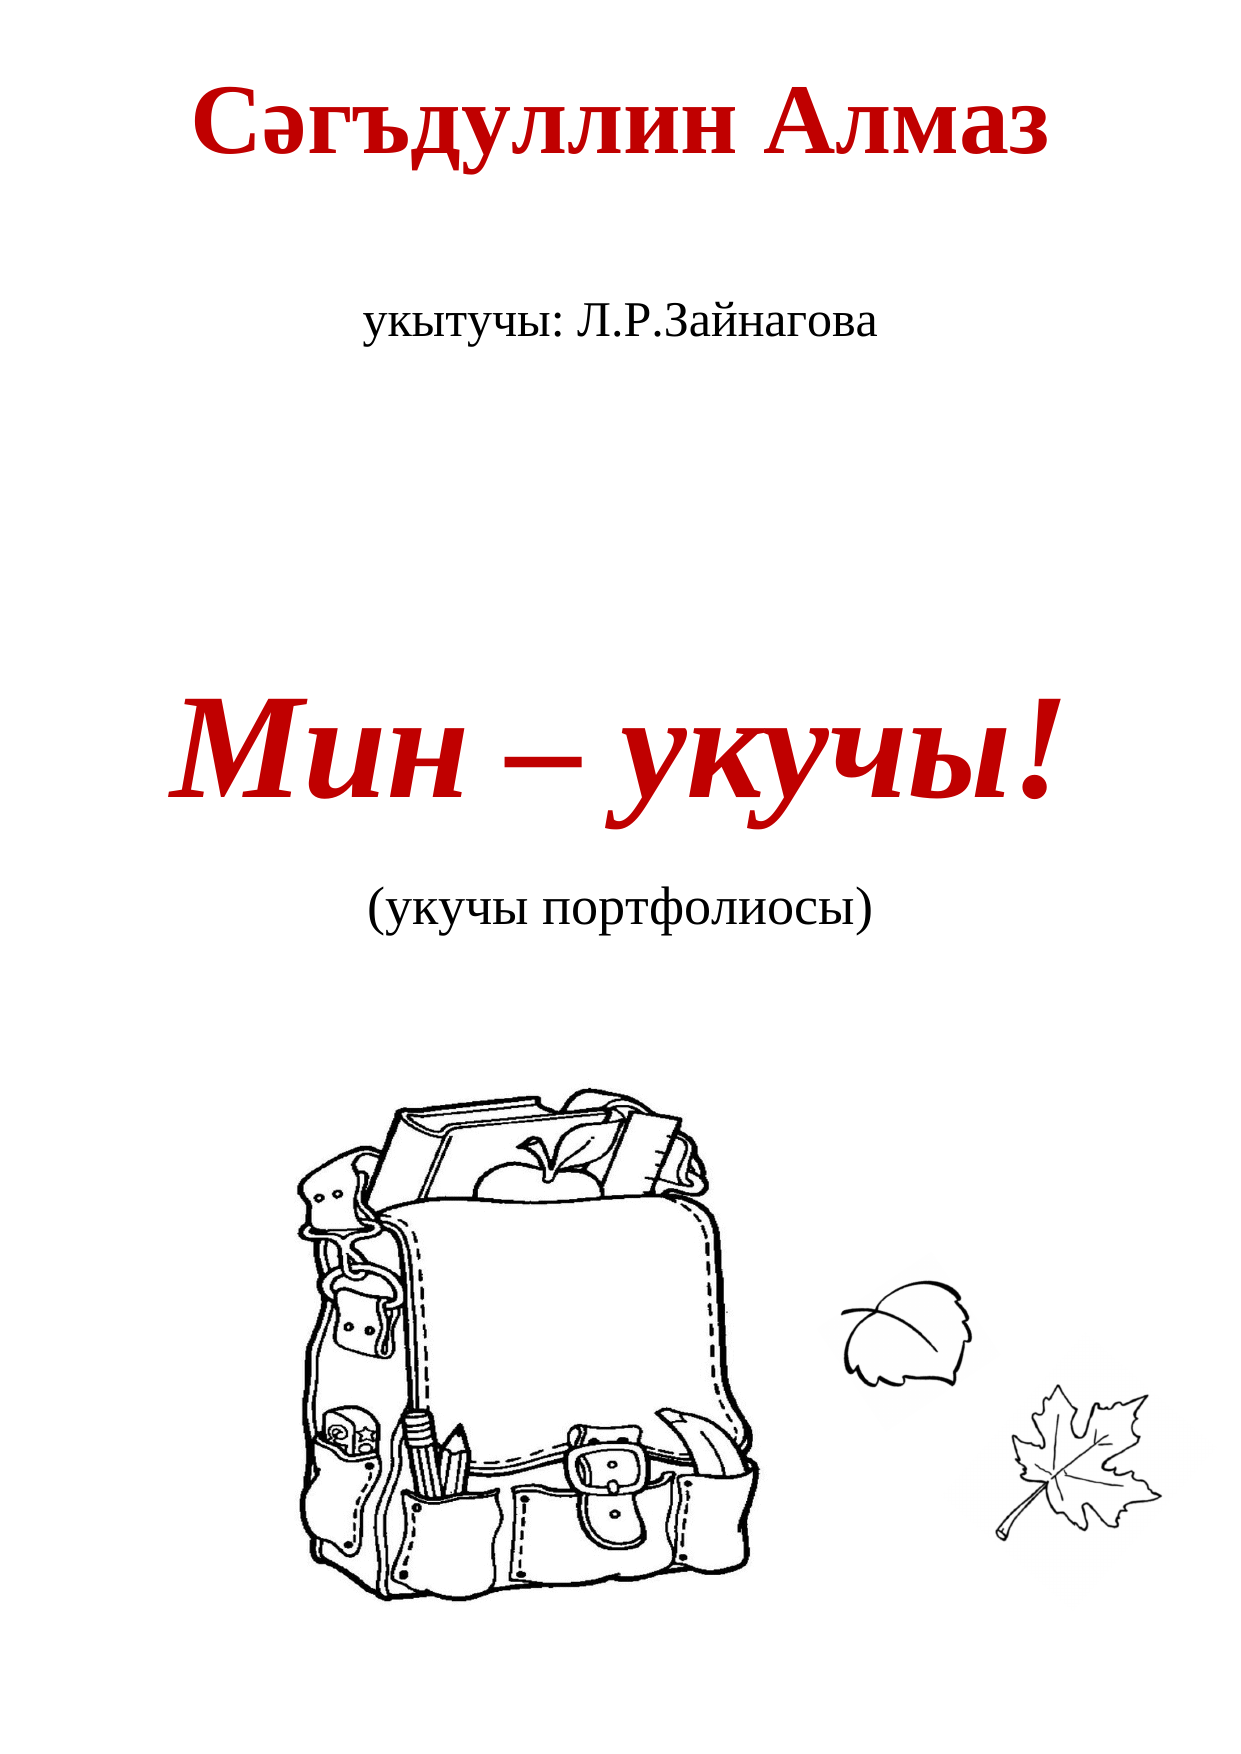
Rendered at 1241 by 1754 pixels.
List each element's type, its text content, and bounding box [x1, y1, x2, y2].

text Сәгъдуллин Алмаз [44, 60, 1196, 175]
text укытучы: Л.Р.Зайнагова [44, 290, 1196, 348]
picture [941, 1331, 1217, 1612]
picture [817, 1252, 1000, 1431]
picture [268, 1068, 769, 1609]
text (укучы портфолиосы) [44, 873, 1196, 936]
text Мин – укучы! [44, 658, 1196, 830]
